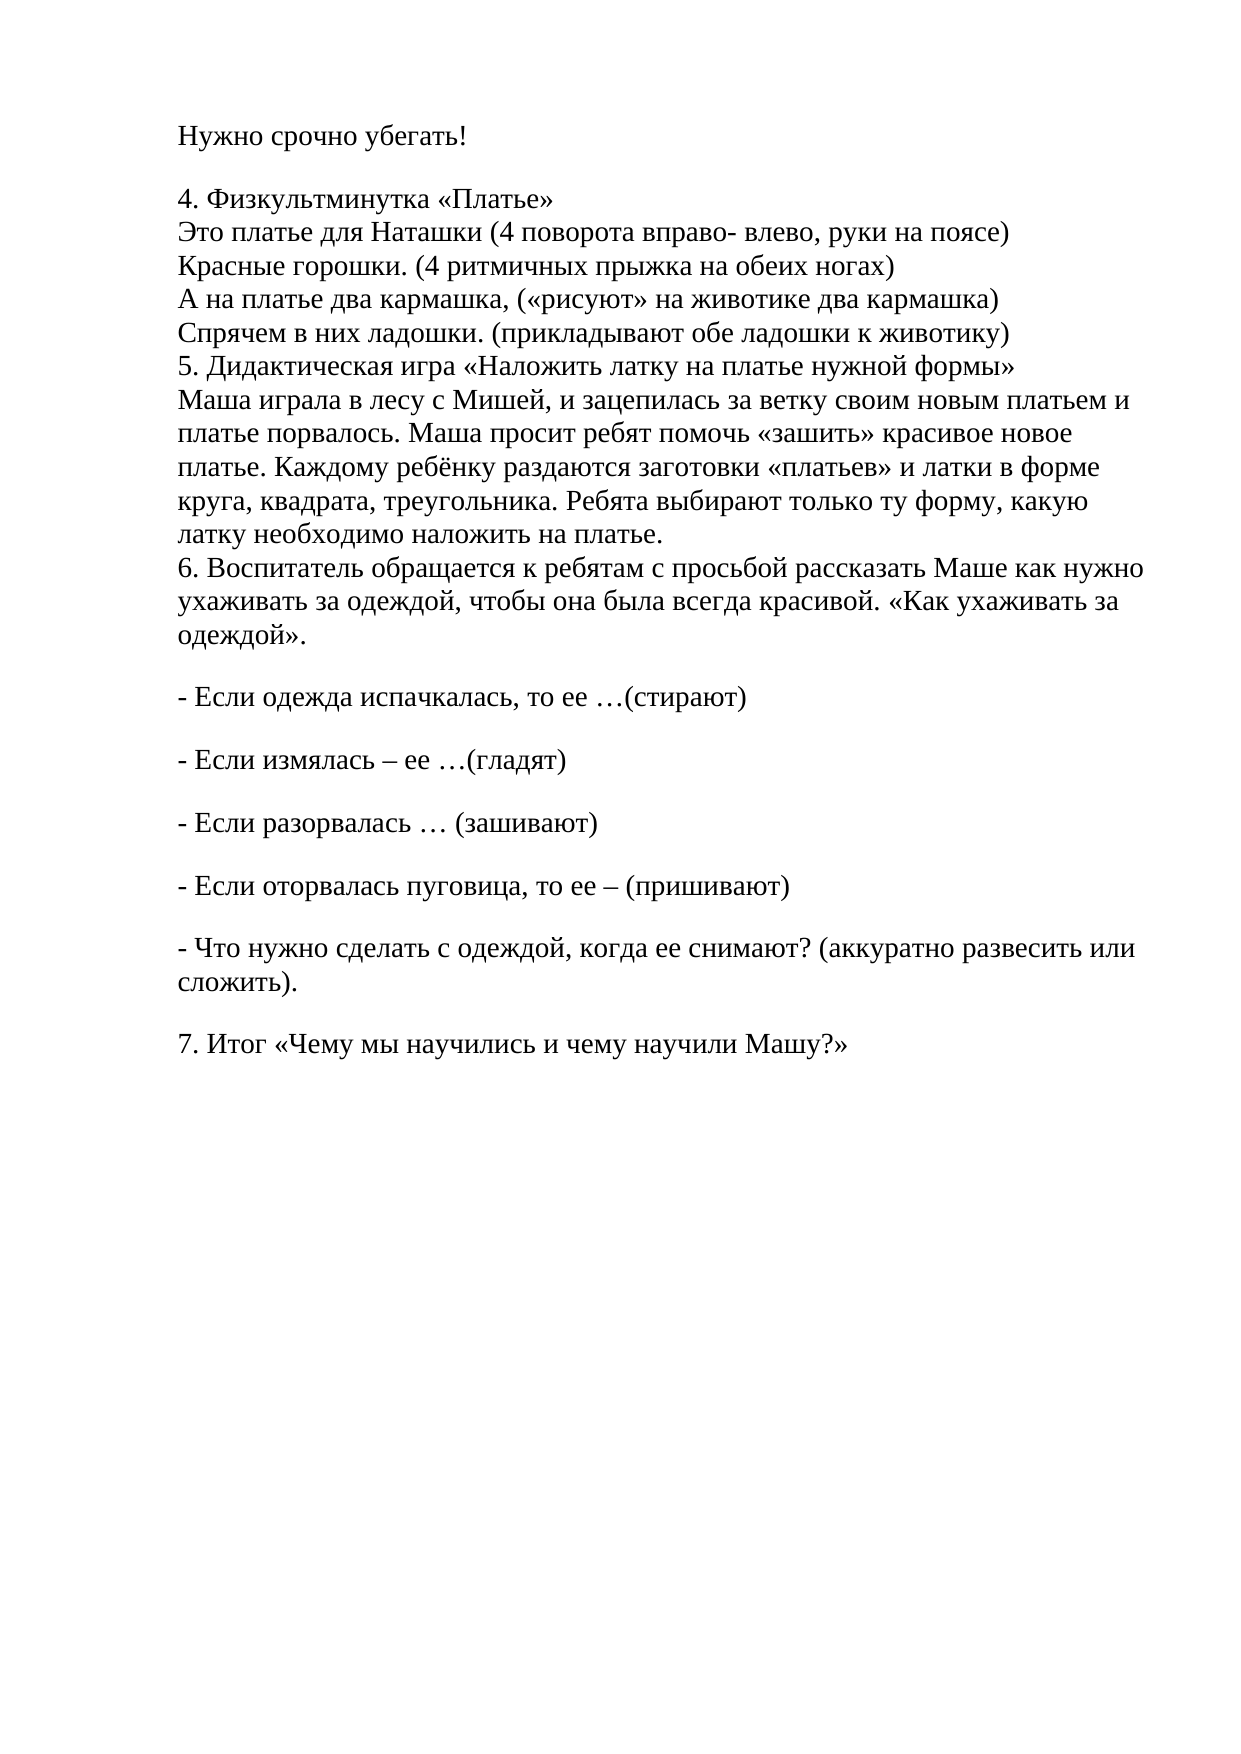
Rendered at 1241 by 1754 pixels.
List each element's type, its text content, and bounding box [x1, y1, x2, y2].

text - Если одежда испачкалась, то ее …(стирают) [177, 679, 1152, 713]
text 7. Итог «Чему мы научились и чему научили Машу?» [177, 1027, 1152, 1060]
text - Если разорвалась … (зашивают) [177, 805, 1152, 838]
text Нужно срочно убегать! [177, 118, 1152, 152]
text 4. Физкультминутка «Платье» Это платье для Наташки (4 поворота вправо- влево, руки на поясе) Красные горошки. (4 ритмичных прыжка на обеих ногах) А на платье два кармашка, («рисуют» на животике два кармашка) Спрячем в них ладошки. (прикладывают обе ладошки к животику) 5. Дидактическая игра «Наложить латку на платье нужной формы» Маша играла в лесу с Мишей, и зацепилась за ветку своим новым платьем и платье порвалось. Маша просит ребят помочь «зашить» красивое новое платье. Каждому ребёнку раздаются заготовки «платьев» и латки в форме круга, квадрата, треугольника. Ребята выбирают только ту форму, какую латку необходимо наложить на платье. 6. Воспитатель обращается к ребятам с просьбой рассказать Маше как нужно ухаживать за одеждой, чтобы она была всегда красивой. «Как ухаживать за одеждой». [177, 181, 1152, 650]
text - Если измялась – ее …(гладят) [177, 742, 1152, 776]
text - Что нужно сделать с одеждой, когда ее снимают? (аккуратно развесить или сложить). [177, 930, 1152, 997]
text - Если оторвалась пуговица, то ее – (пришивают) [177, 868, 1152, 901]
